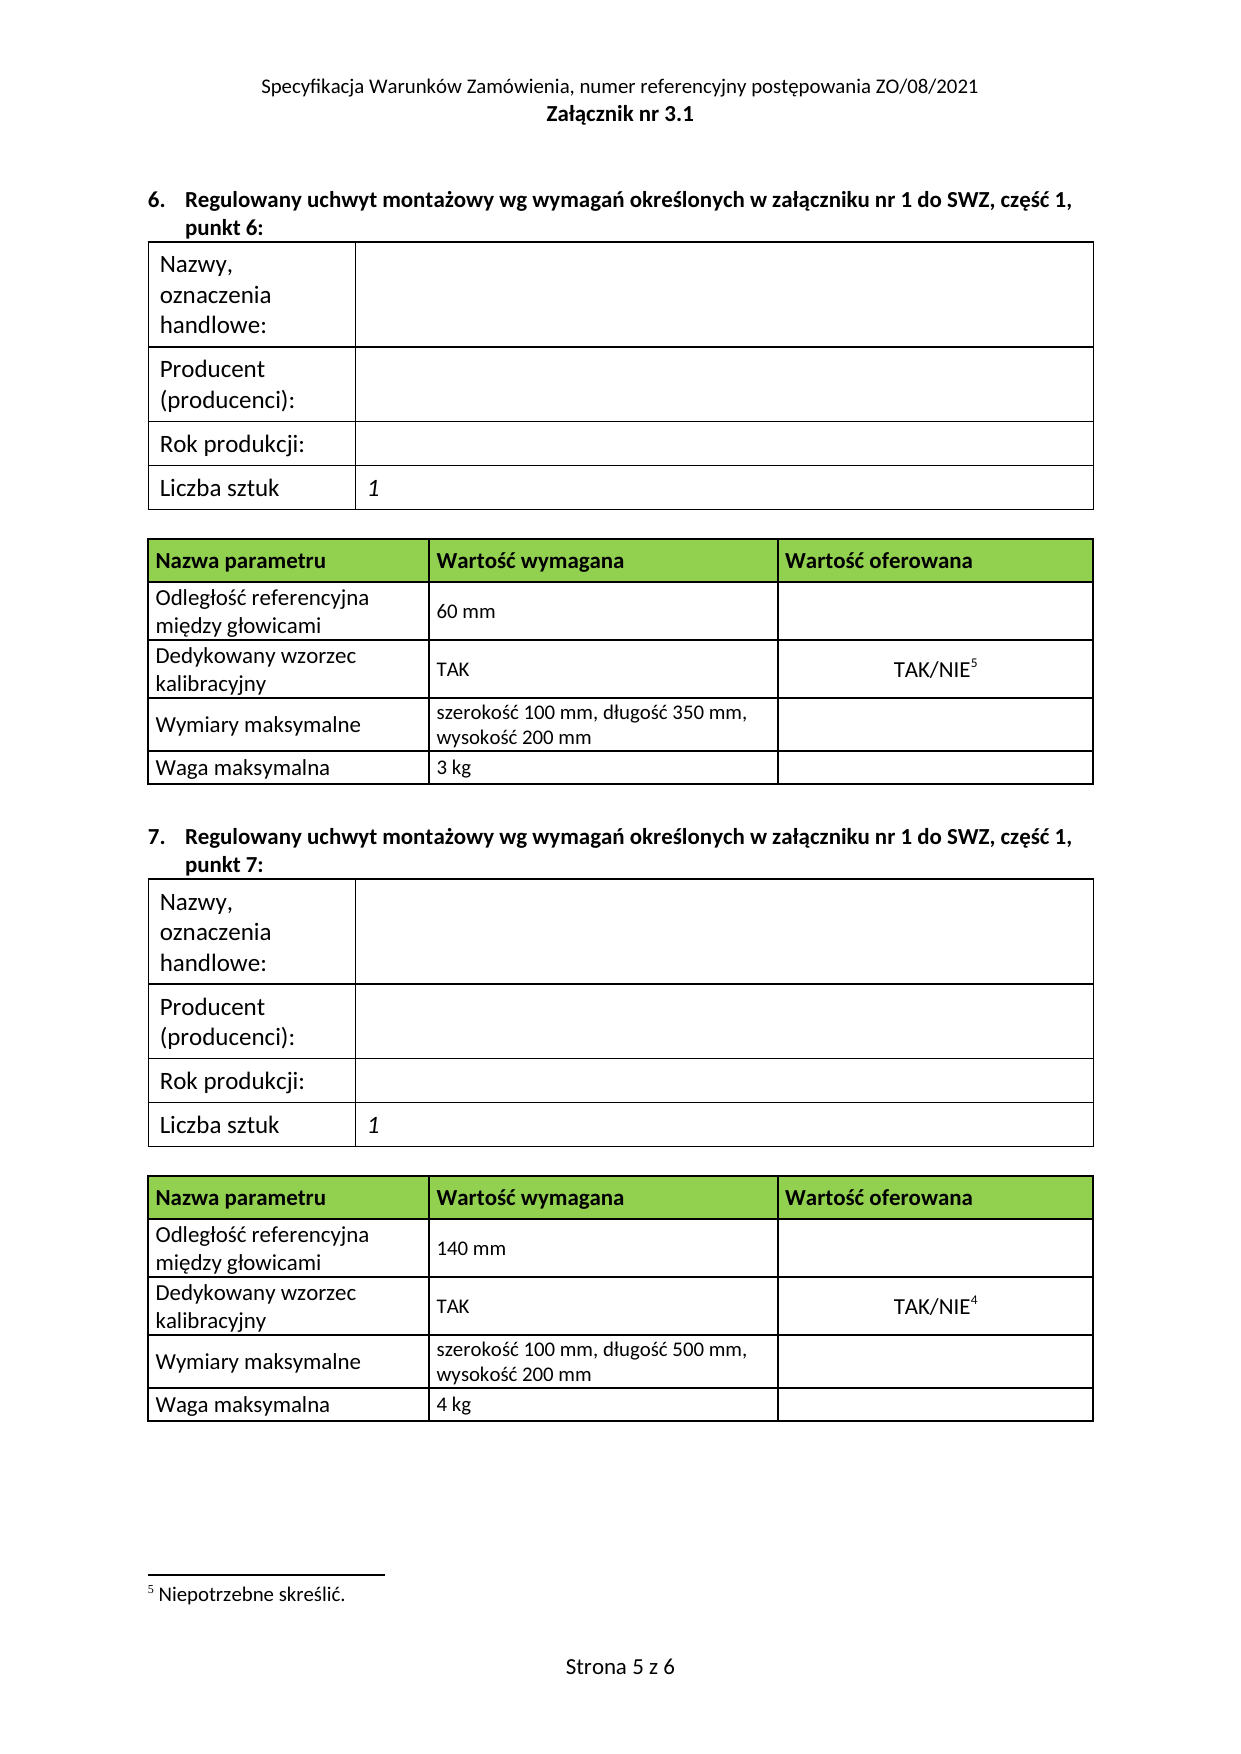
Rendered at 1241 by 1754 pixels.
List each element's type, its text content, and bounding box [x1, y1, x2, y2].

table_cell Wymiary maksymalne [149, 699, 428, 750]
table_header Wartość oferowana [779, 1177, 1092, 1218]
table_cell Odległość referencyjna między głowicami [149, 1220, 428, 1276]
table_header Wartość oferowana [779, 540, 1092, 581]
table_cell [356, 348, 1093, 421]
table_header Nazwy, oznaczenia handlowe: [149, 243, 355, 346]
table_cell [779, 1389, 1092, 1419]
table_cell Waga maksymalna [149, 752, 428, 782]
table_cell Rok produkcji: [149, 422, 355, 464]
table_cell TAK [430, 1278, 777, 1334]
table_cell [356, 1059, 1093, 1102]
table_cell [356, 422, 1093, 464]
table_cell TAK [430, 641, 777, 697]
table_cell [356, 985, 1093, 1058]
list Regulowany uchwyt montażowy wg wymagań określonych w załączniku nr 1 do SWZ, część 1, punkt 7: [148, 822, 1093, 878]
table_cell Producent (producenci): [149, 985, 355, 1058]
table_cell 3 kg [430, 752, 777, 782]
table_cell 4 kg [430, 1389, 777, 1419]
table_cell 140 mm [430, 1220, 777, 1276]
table_header Nazwa parametru [149, 540, 428, 581]
table_cell [779, 752, 1092, 782]
table_cell [779, 583, 1092, 639]
table_cell Producent (producenci): [149, 348, 355, 421]
table_cell 1 [356, 1103, 1093, 1146]
table_cell Liczba sztuk [149, 466, 355, 508]
table_header Nazwa parametru [149, 1177, 428, 1218]
list Regulowany uchwyt montażowy wg wymagań określonych w załączniku nr 1 do SWZ, część 1, punkt 6: [148, 185, 1093, 241]
table_cell Rok produkcji: [149, 1059, 355, 1102]
table_cell Odległość referencyjna między głowicami [149, 583, 428, 639]
table_cell szerokość 100 mm, długość 500 mm, wysokość 200 mm [430, 1336, 777, 1387]
table_cell 1 [356, 466, 1093, 508]
table_header [356, 243, 1093, 346]
table_cell [779, 1220, 1092, 1276]
table_header Wartość wymagana [430, 540, 777, 581]
table_header Nazwy, oznaczenia handlowe: [149, 880, 355, 983]
table_cell Liczba sztuk [149, 1103, 355, 1146]
table_cell Dedykowany wzorzec kalibracyjny [149, 641, 428, 697]
table_header Wartość wymagana [430, 1177, 777, 1218]
table_cell Waga maksymalna [149, 1389, 428, 1419]
table_cell Wymiary maksymalne [149, 1336, 428, 1387]
table_cell [779, 1336, 1092, 1387]
table_cell [779, 699, 1092, 750]
table_cell 60 mm [430, 583, 777, 639]
table_cell Dedykowany wzorzec kalibracyjny [149, 1278, 428, 1334]
table_cell TAK/NIE4 [779, 1278, 1092, 1334]
table_cell szerokość 100 mm, długość 350 mm, wysokość 200 mm [430, 699, 777, 750]
table_cell TAK/NIE [779, 641, 1092, 697]
table_header [356, 880, 1093, 983]
